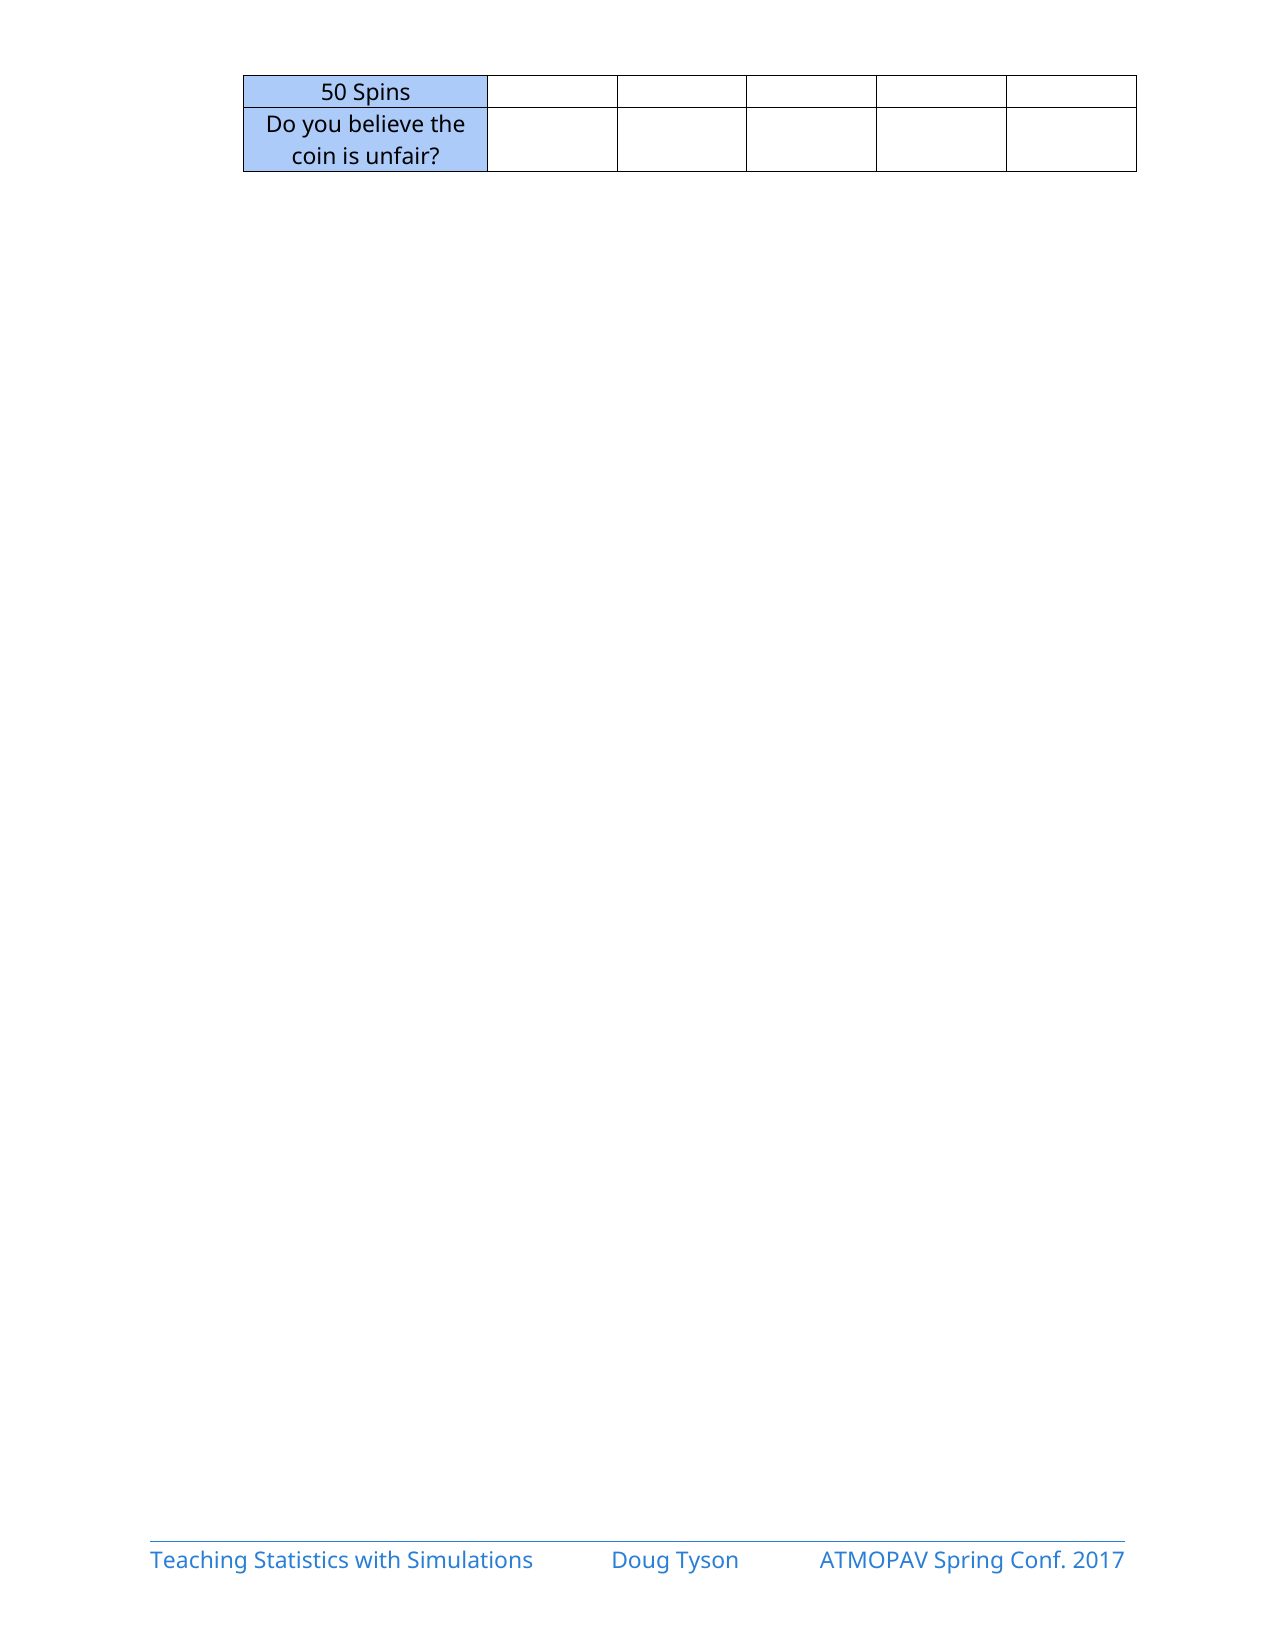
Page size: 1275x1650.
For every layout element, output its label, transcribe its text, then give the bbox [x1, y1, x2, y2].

table_cell [747, 108, 876, 171]
table_header 34 [877, 76, 1006, 107]
table_header 30 [747, 76, 876, 107]
table_cell [877, 108, 1006, 171]
table_cell [618, 108, 746, 171]
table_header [244, 76, 487, 107]
table_header 28 [618, 76, 746, 107]
table_cell [1007, 108, 1136, 171]
table_cell Do you believe the coin is unfair? [244, 108, 487, 171]
table_header 26 [488, 76, 617, 107]
table_cell [488, 108, 617, 171]
table_header 45 [1007, 76, 1136, 107]
